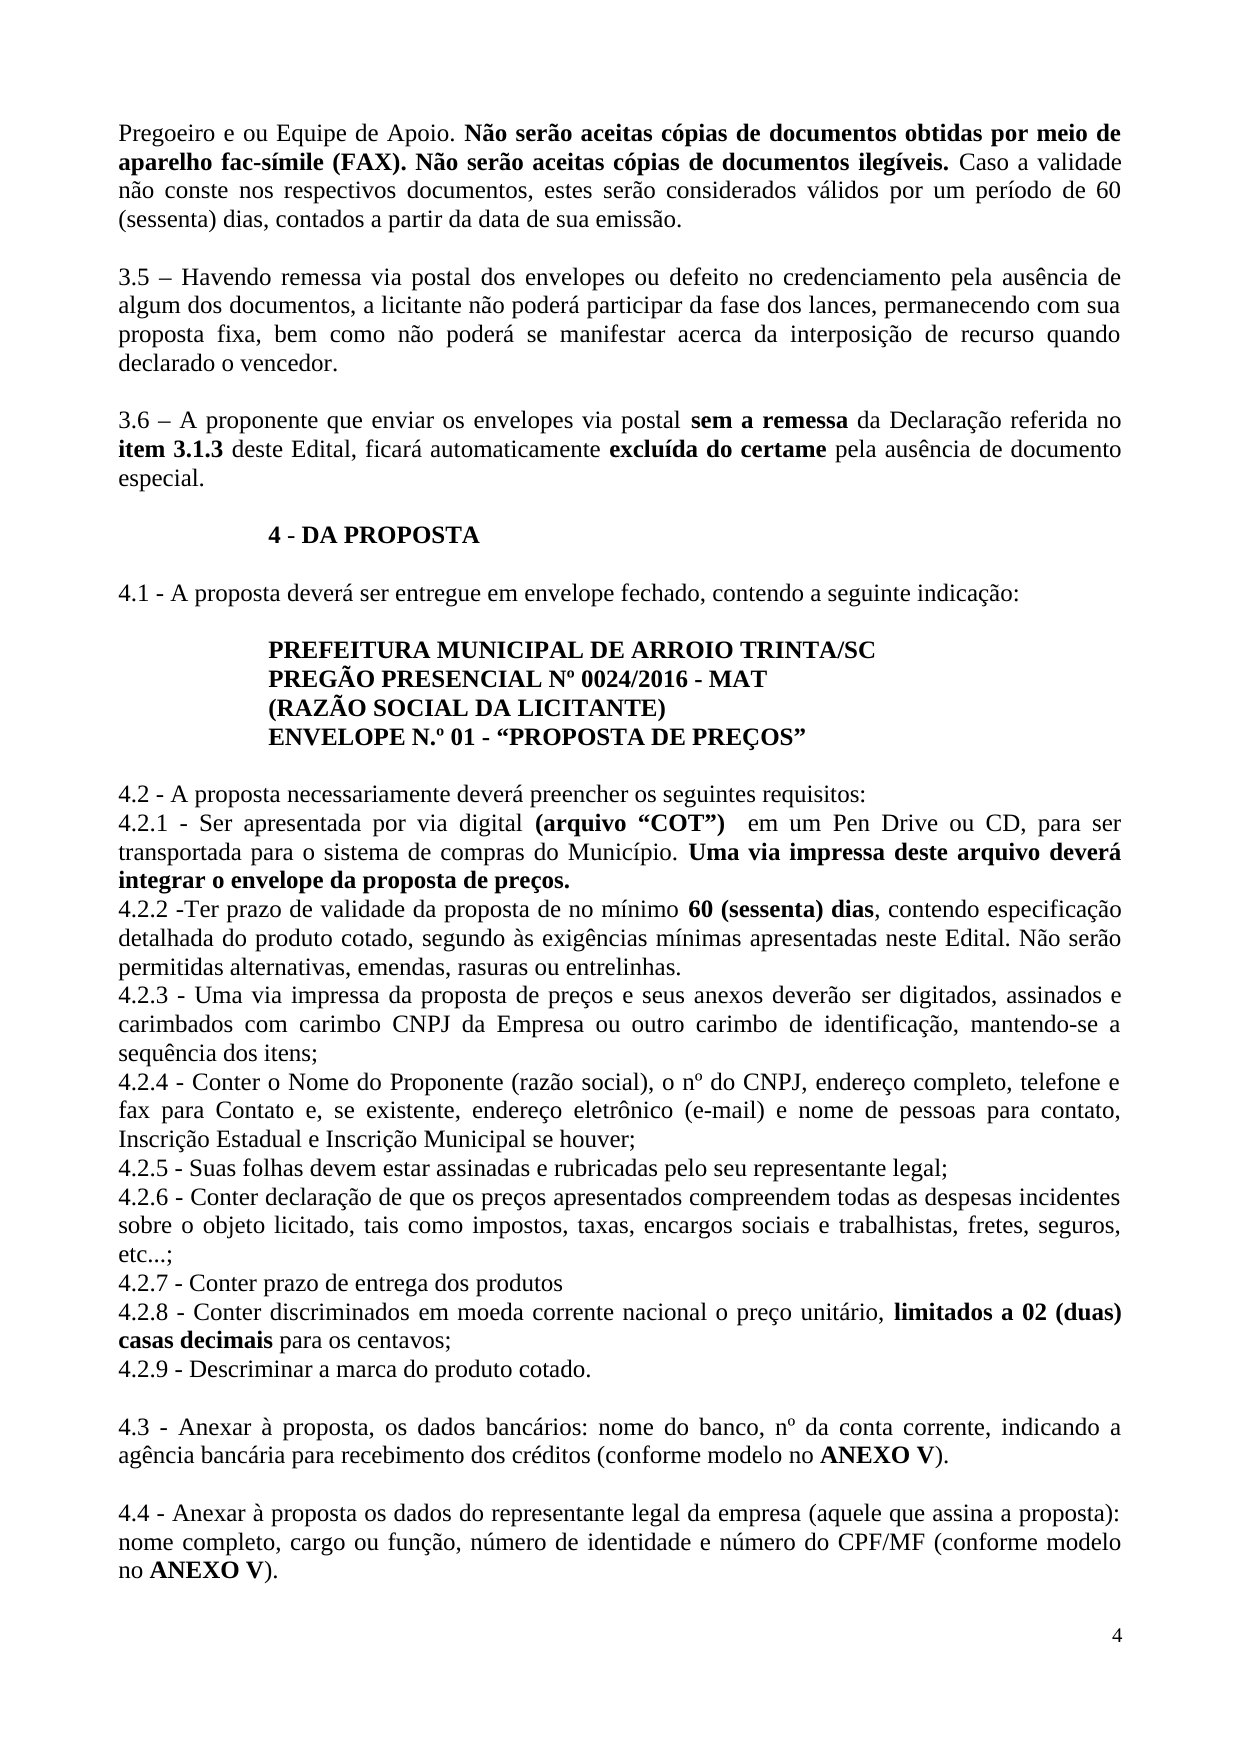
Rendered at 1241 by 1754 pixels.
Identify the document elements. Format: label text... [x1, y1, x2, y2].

text 4.2.9 - Descriminar a marca do produto cotado. [118, 1354, 1122, 1383]
text 4.2 - A proposta necessariamente deverá preencher os seguintes requisitos: [118, 779, 1122, 808]
text 4.2.4 - Conter o Nome do Proponente (razão social), o nº do CNPJ, endereço completo, telefone e fax para Contato e, se existente, endereço eletrônico (e-mail) e nome de pessoas para contato, Inscrição Estadual e Inscrição Municipal se houver; [118, 1067, 1122, 1153]
text PREFEITURA MUNICIPAL DE ARROIO TRINTA/SC [118, 636, 1122, 664]
text 4.2.6 - Conter declaração de que os preços apresentados compreendem todas as despesas incidentes sobre o objeto licitado, tais como impostos, taxas, encargos sociais e trabalhistas, fretes, seguros, etc...; [118, 1182, 1122, 1268]
text 4.2.2 -Ter prazo de validade da proposta de no mínimo 60 (sessenta) dias, contendo especificação detalhada do produto cotado, segundo às exigências mínimas apresentadas neste Edital. Não serão permitidas alternativas, emendas, rasuras ou entrelinhas. [118, 894, 1122, 981]
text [118, 118, 1122, 233]
text (RAZÃO SOCIAL DA LICITANTE) [118, 693, 1122, 722]
text ENVELOPE N.º 01 - “PROPOSTA DE PREÇOS” [118, 722, 1122, 751]
text 3.5 – Havendo remessa via postal dos envelopes ou defeito no credenciamento pela ausência de algum dos documentos, a licitante não poderá participar da fase dos lances, permanecendo com sua proposta fixa, bem como não poderá se manifestar acerca da interposição de recurso quando declarado o vencedor. [118, 262, 1122, 377]
text PREGÃO PRESENCIAL Nº 0024/2016 - MAT [118, 664, 1122, 693]
text 3.6 – A proponente que enviar os envelopes via postal sem a remessa da Declaração referida no item 3.1.3 deste Edital, ficará automaticamente excluída do certame pela ausência de documento especial. [118, 406, 1122, 492]
text 4.4 - Anexar à proposta os dados do representante legal da empresa (aquele que assina a proposta): nome completo, cargo ou função, número de identidade e número do CPF/MF (conforme modelo no ANEXO V). [118, 1498, 1122, 1584]
text 4.2.5 - Suas folhas devem estar assinadas e rubricadas pelo seu representante legal; [118, 1153, 1122, 1182]
title 4.2.3 - Uma via impressa da proposta de preços e seus anexos deverão ser digitados, assinados e carimbados com carimbo CNPJ da Empresa ou outro carimbo de identificação, mantendo-se a sequência dos itens; [118, 981, 1122, 1067]
text 4.1 - A proposta deverá ser entregue em envelope fechado, contendo a seguinte indicação: [118, 578, 1122, 607]
text 4 - DA PROPOSTA [118, 521, 1122, 549]
text 4.2.7 - Conter prazo de entrega dos produtos [118, 1268, 1122, 1297]
text 4.2.1 - Ser apresentada por via digital (arquivo “COT”) em um Pen Drive ou CD, para ser transportada para o sistema de compras do Município. Uma via impressa deste arquivo deverá integrar o envelope da proposta de preços. [118, 808, 1122, 894]
text 4.2.8 - Conter discriminados em moeda corrente nacional o preço unitário, limitados a 02 (duas) casas decimais para os centavos; [118, 1297, 1122, 1354]
text 4.3 - Anexar à proposta, os dados bancários: nome do banco, nº da conta corrente, indicando a agência bancária para recebimento dos créditos (conforme modelo no ANEXO V). [118, 1412, 1122, 1469]
